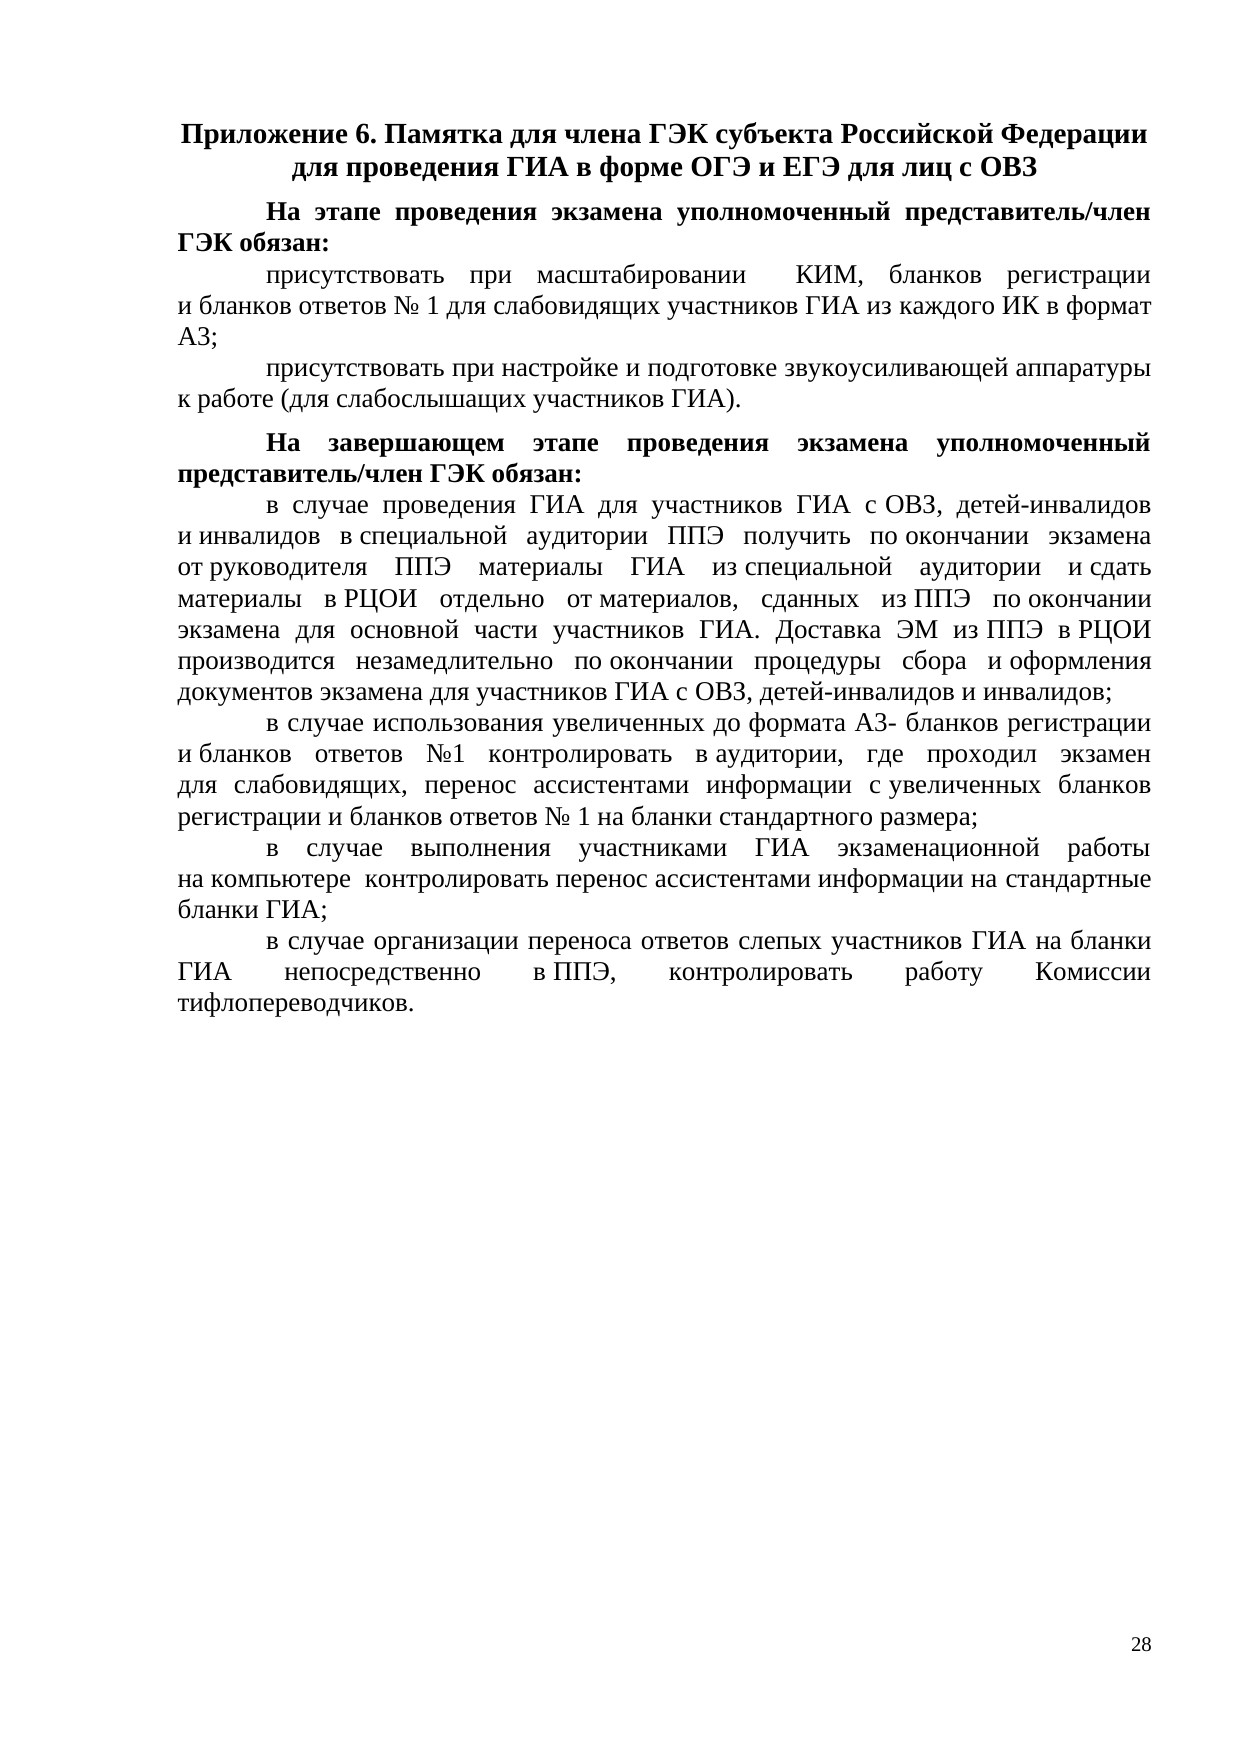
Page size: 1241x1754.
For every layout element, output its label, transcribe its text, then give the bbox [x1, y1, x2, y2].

text в случае выполнения участниками ГИА экзаменационной работы на компьютере контролировать перенос ассистентами информации на стандартные бланки ГИА; [177, 831, 1152, 924]
text в случае использования увеличенных до формата А3- бланков регистрации и бланков ответов №1 контролировать в аудитории, где проходил экзамен для слабовидящих, перенос ассистентами информации с увеличенных бланков регистрации и бланков ответов № 1 на бланки стандартного размера; [177, 706, 1152, 831]
text На завершающем этапе проведения экзамена уполномоченный представитель/член ГЭК обязан: [177, 426, 1152, 488]
text присутствовать при настройке и подготовке звукоусиливающей аппаратуры к работе (для слабослышащих участников ГИА). [177, 351, 1152, 413]
list в случае проведения ГИА для участников ГИА с ОВЗ, детей-инвалидов и инвалидов в специальной аудитории ППЭ получить по окончании экзамена от руководителя ППЭ материалы ГИА из специальной аудитории и сдать материалы в РЦОИ отдельно от материалов, сданных из ППЭ по окончании экзамена для основной части участников ГИА. Доставка ЭМ из ППЭ в РЦОИ производится незамедлительно по окончании процедуры сбора и оформления документов экзамена для участников ГИА с ОВЗ, детей-инвалидов и инвалидов; [177, 488, 1152, 706]
text присутствовать при масштабировании КИМ, бланков регистрации и бланков ответов № 1 для слабовидящих участников ГИА из каждого ИК в формат А3; [177, 258, 1152, 351]
text На этапе проведения экзамена уполномоченный представитель/член ГЭК обязан: [177, 195, 1152, 258]
text в случае организации переноса ответов слепых участников ГИА на бланки ГИА непосредственно в ППЭ, контролировать работу Комиссии тифлопереводчиков. [177, 924, 1152, 1018]
subtitle Приложение 6. Памятка для члена ГЭК субъекта Российской Федерации для проведения ГИА в форме ОГЭ и ЕГЭ для лиц с ОВЗ [177, 116, 1152, 183]
